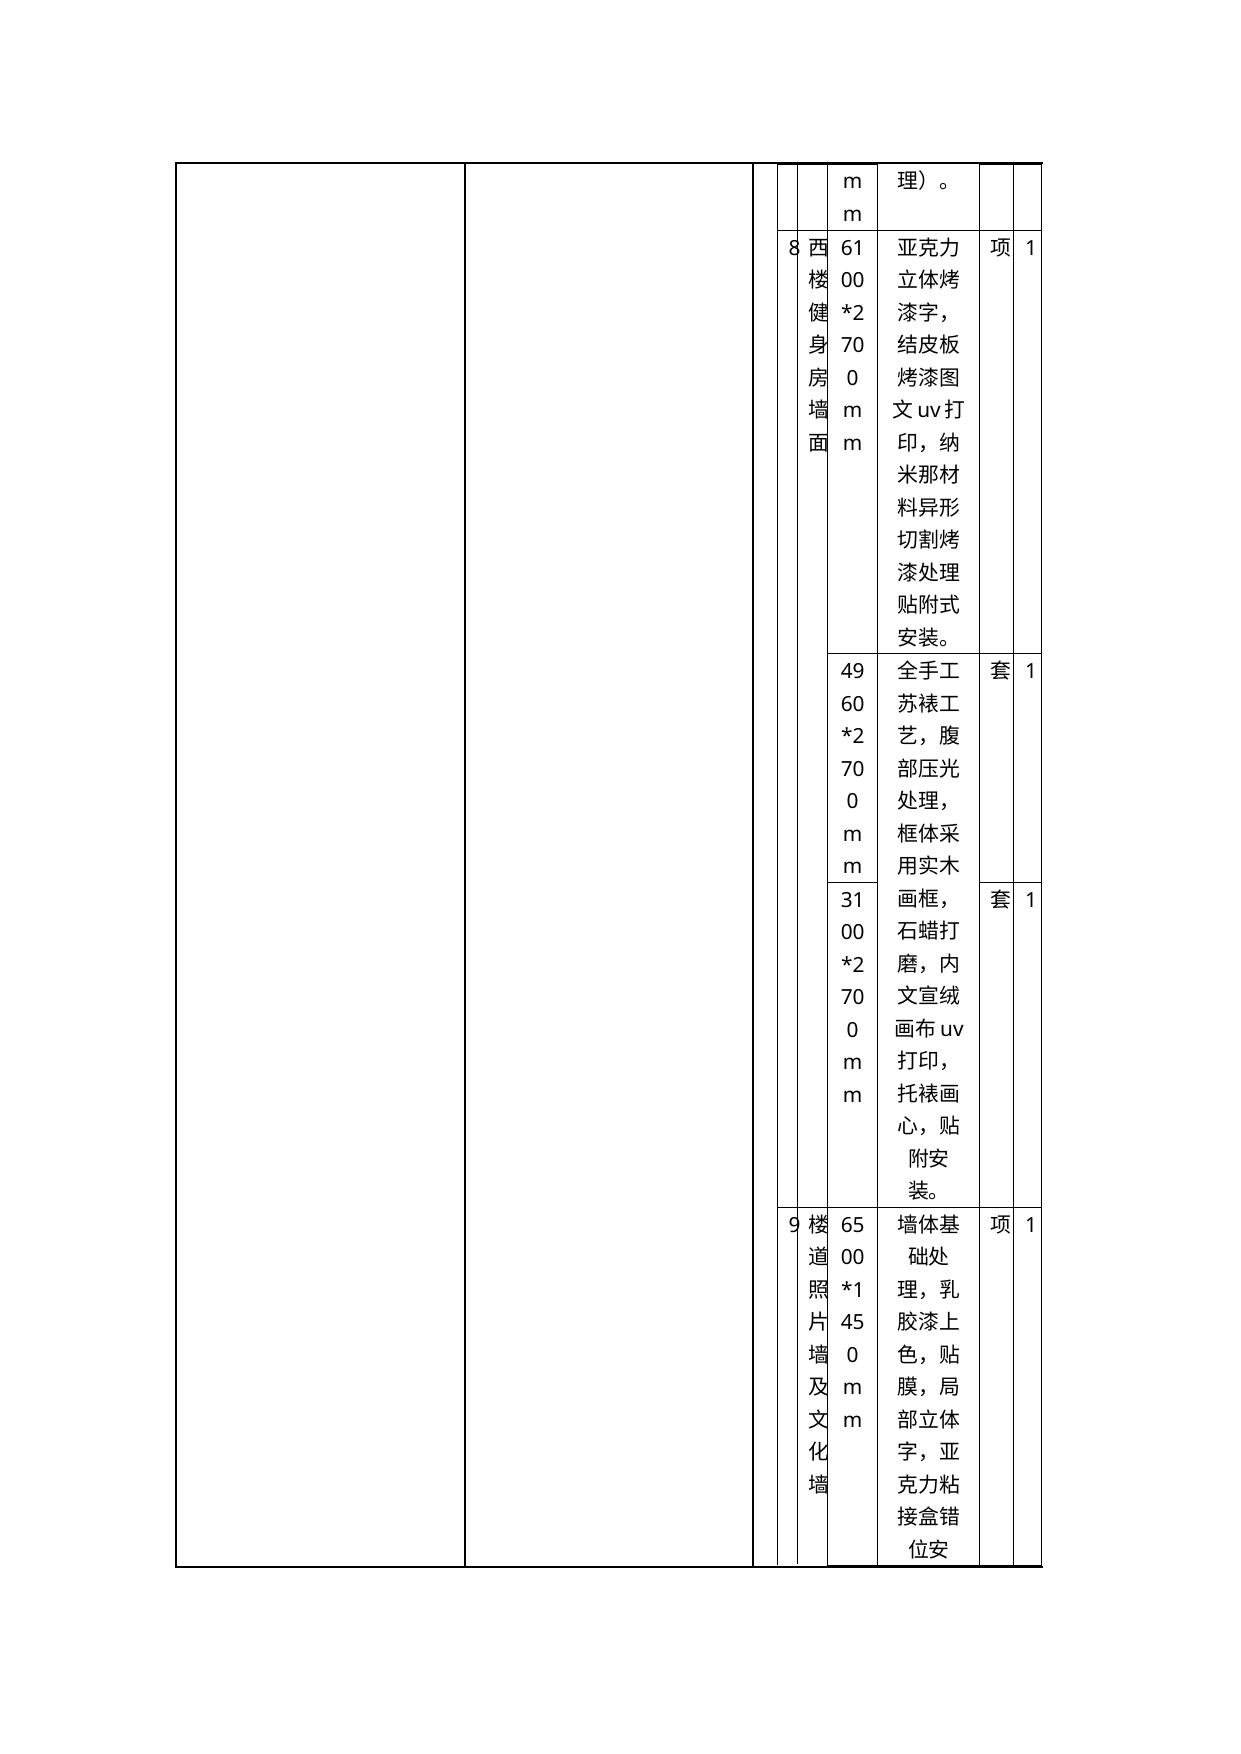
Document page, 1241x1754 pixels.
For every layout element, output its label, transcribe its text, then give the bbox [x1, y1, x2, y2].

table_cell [878, 231, 979, 653]
table_cell 1 [466, 164, 752, 1566]
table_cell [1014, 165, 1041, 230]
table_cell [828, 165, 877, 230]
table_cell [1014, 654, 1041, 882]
table_cell [177, 164, 464, 1566]
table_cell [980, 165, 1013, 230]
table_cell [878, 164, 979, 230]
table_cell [828, 231, 877, 653]
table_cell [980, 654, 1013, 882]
